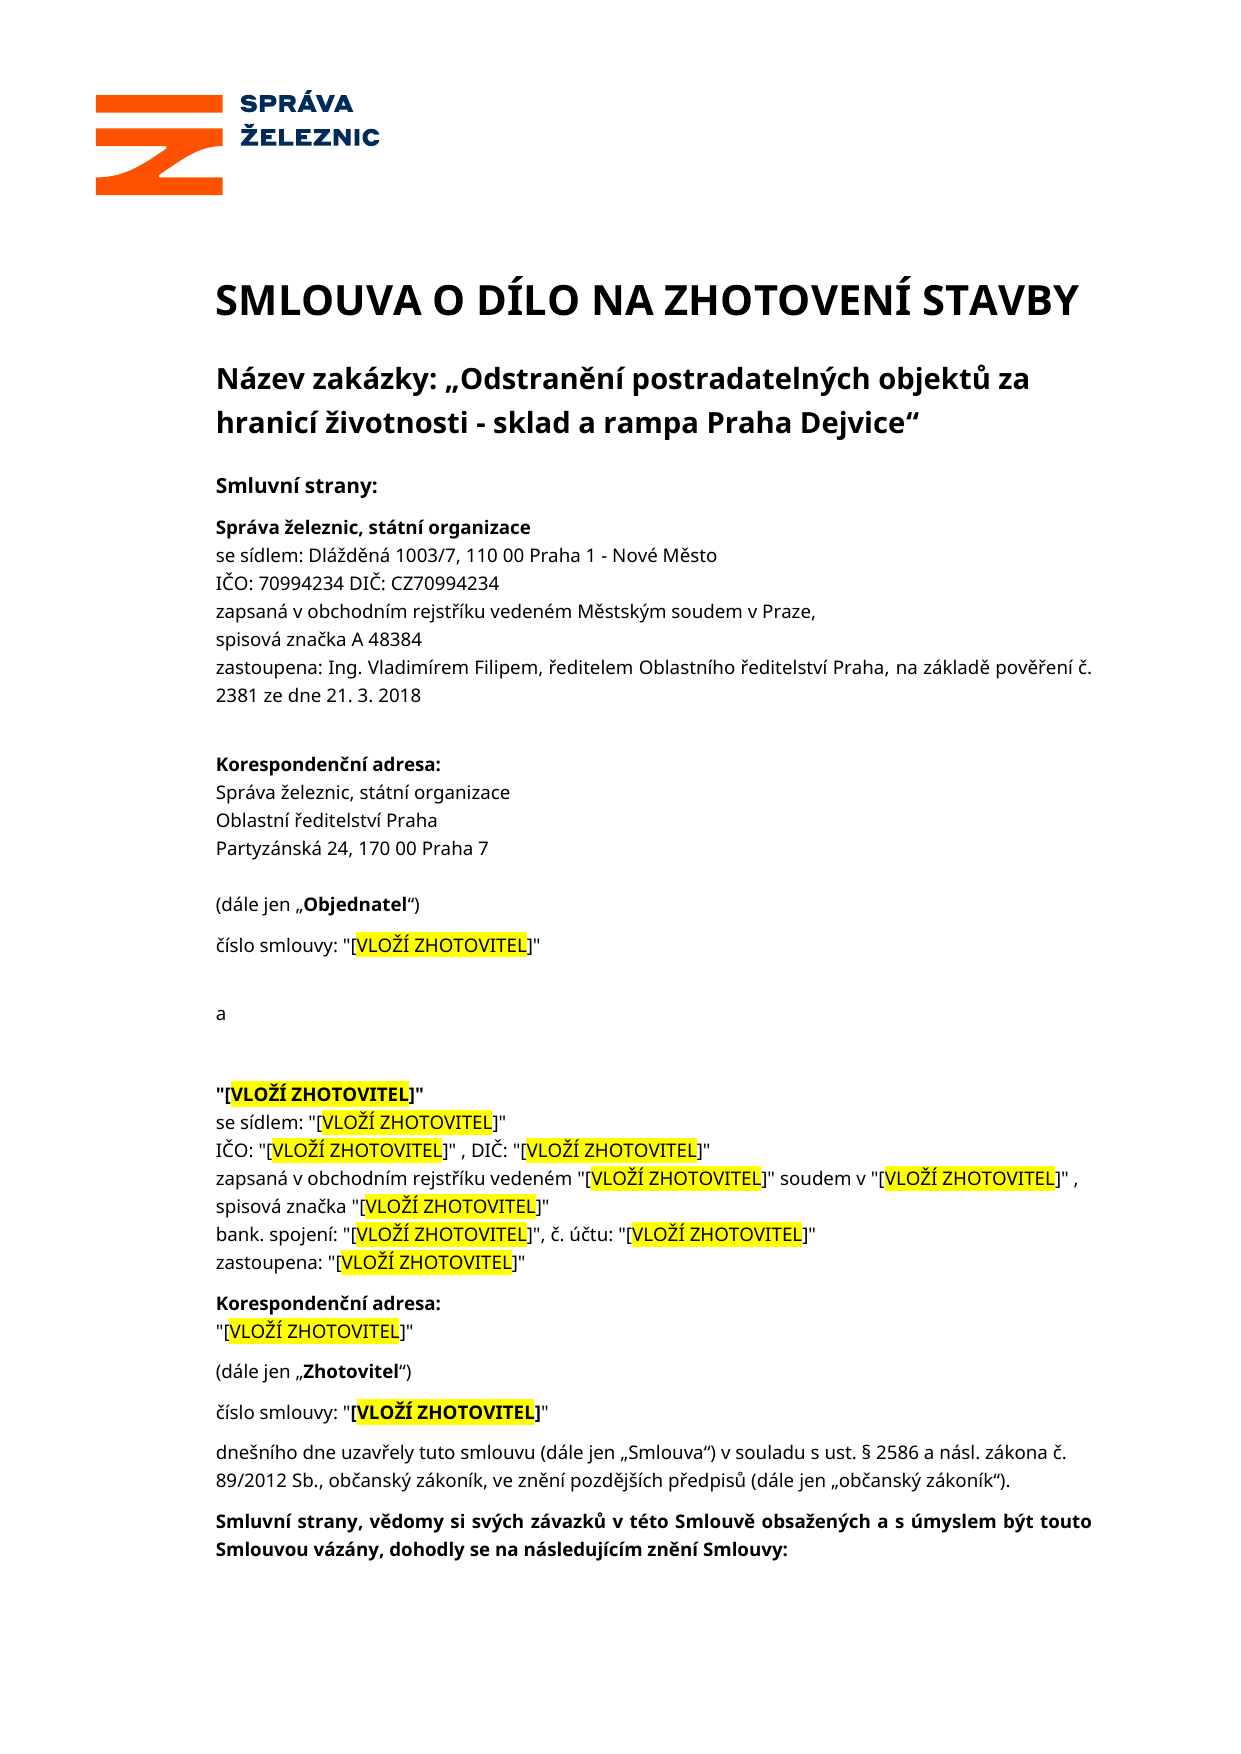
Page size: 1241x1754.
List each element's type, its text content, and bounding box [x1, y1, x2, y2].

text Korespondenční adresa: [216, 1290, 1093, 1316]
text se sídlem: Dlážděná 1003/7, 110 00 Praha 1 - Nové Město [216, 543, 1093, 568]
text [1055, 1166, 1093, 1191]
text zastoupena: Ing. Vladimírem Filipem, ředitelem Oblastního ředitelství Praha, na základě pověření č. 2381 ze dne 21. 3. 2018 [216, 655, 1093, 708]
text číslo smlouvy: "[VLOŽÍ ZHOTOVITEL]" [534, 1399, 1093, 1425]
text Korespondenční adresa: [216, 751, 1093, 777]
text SMLOUVA O DÍLO NA ZHOTOVENÍ STAVBY [216, 271, 1093, 328]
text a [216, 1000, 1093, 1026]
text (dále jen „Zhotovitel“) [216, 1359, 1093, 1384]
text Správa železnic, státní organizace [216, 779, 1093, 805]
text dnešního dne uzavřely tuto smlouvu (dále jen „Smlouva“) v souladu s ust. § 2586 a násl. zákona č. 89/2012 Sb., občanský zákoník, ve znění pozdějších předpisů (dále jen „občanský zákoník“). [216, 1440, 1093, 1493]
text Oblastní ředitelství Praha [216, 807, 1093, 833]
text Správa železnic, státní organizace [216, 514, 1093, 540]
text číslo smlouvy: "[VLOŽÍ ZHOTOVITEL]" [216, 932, 356, 957]
text se sídlem: "[VLOŽÍ ZHOTOVITEL]" [216, 1109, 1093, 1135]
text spisová značka A 48384 [216, 627, 1093, 652]
text číslo smlouvy: "[VLOŽÍ ZHOTOVITEL]" [216, 1399, 357, 1425]
text bank. spojení: "[VLOŽÍ ZHOTOVITEL]", č. účtu: "[VLOŽÍ ZHOTOVITEL]" [802, 1222, 1093, 1247]
text IČO: "[VLOŽÍ ZHOTOVITEL]" , DIČ: "[VLOŽÍ ZHOTOVITEL]" [216, 1137, 1093, 1163]
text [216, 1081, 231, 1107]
text (dále jen „Objednatel“) [216, 891, 1093, 917]
text zapsaná v obchodním rejstříku vedeném Městským soudem v Praze, [216, 599, 1093, 624]
text spisová značka "[VLOŽÍ ZHOTOVITEL]" [216, 1193, 1093, 1219]
text "[VLOŽÍ ZHOTOVITEL]" [409, 1081, 1093, 1107]
text Smluvní strany: [216, 471, 1093, 499]
text zastoupena: "[VLOŽÍ ZHOTOVITEL]" [216, 1249, 1093, 1275]
text "[VLOŽÍ ZHOTOVITEL]" [399, 1318, 1093, 1344]
text IČO: 70994234 DIČ: CZ70994234 [216, 571, 1093, 596]
text Smluvní strany, vědomy si svých závazků v této Smlouvě obsažených a s úmyslem být touto Smlouvou vázány, dohodly se na následujícím znění Smlouvy: [216, 1508, 1093, 1562]
text Partyzánská 24, 170 00 Praha 7 [216, 835, 1093, 861]
text zapsaná v obchodním rejstříku vedeném "[VLOŽÍ ZHOTOVITEL]" soudem v "[VLOŽÍ ZHOTOVITEL]" , [216, 1166, 591, 1191]
text číslo smlouvy: "[VLOŽÍ ZHOTOVITEL]" [527, 932, 1093, 957]
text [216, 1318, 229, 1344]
text Název zakázky: „Odstranění postradatelných objektů za hranicí životnosti - sklad a rampa Praha Dejvice“ [216, 358, 1087, 442]
